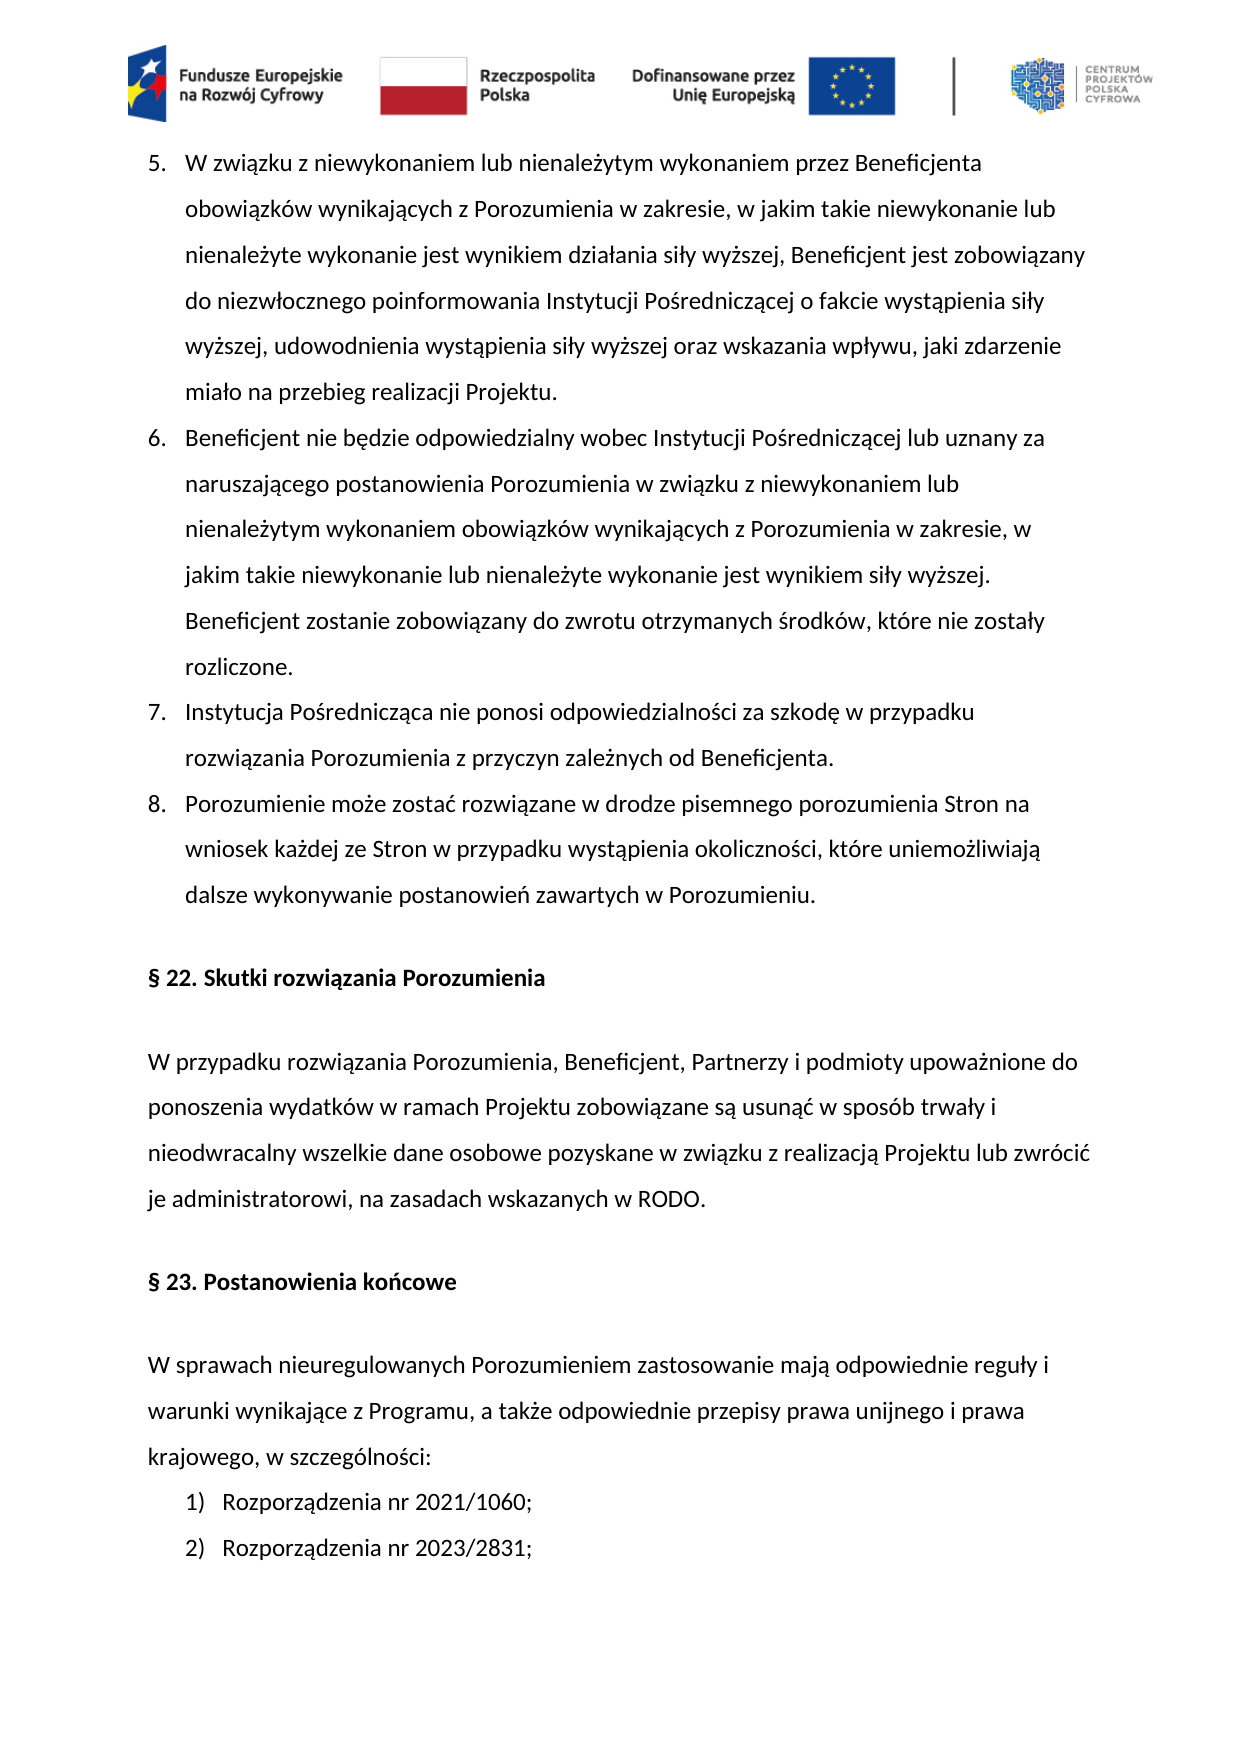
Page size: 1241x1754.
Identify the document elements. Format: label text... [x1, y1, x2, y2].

list W związku z niewykonaniem lub nienależytym wykonaniem przez Beneficjenta obowiązków wynikających z Porozumienia w zakresie, w jakim takie niewykonanie lub nienależyte wykonanie jest wynikiem działania siły wyższej, Beneficjent jest zobowiązany do niezwłocznego poinformowania Instytucji Pośredniczącej o fakcie wystąpienia siły wyższej, udowodnienia wystąpienia siły wyższej oraz wskazania wpływu, jaki zdarzenie miało na przebieg realizacji Projektu. [148, 148, 1093, 407]
subtitle § 23. Postanowienia końcowe [148, 1266, 1093, 1297]
text W przypadku rozwiązania Porozumienia, Beneficjent, Partnerzy i podmioty upoważnione do ponoszenia wydatków w ramach Projektu zobowiązane są usunąć w sposób trwały i nieodwracalny wszelkie dane osobowe pozyskane w związku z realizacją Projektu lub zwrócić je administratorowi, na zasadach wskazanych w RODO. [148, 1046, 1093, 1213]
text W sprawach nieuregulowanych Porozumieniem zastosowanie mają odpowiednie reguły i warunki wynikające z Programu, a także odpowiednie przepisy prawa unijnego i prawa krajowego, w szczególności: [148, 1349, 1093, 1471]
list Beneficjent nie będzie odpowiedzialny wobec Instytucji Pośredniczącej lub uznany za naruszającego postanowienia Porozumienia w związku z niewykonaniem lub nienależytym wykonaniem obowiązków wynikających z Porozumienia w zakresie, w jakim takie niewykonanie lub nienależyte wykonanie jest wynikiem siły wyższej. Beneficjent zostanie zobowiązany do zwrotu otrzymanych środków, które nie zostały rozliczone. [148, 422, 1093, 681]
subtitle § 22. Skutki rozwiązania Porozumienia [148, 962, 1093, 993]
list Rozporządzenia nr 2021/1060; [185, 1487, 1093, 1517]
list Rozporządzenia nr 2023/2831; [185, 1532, 1093, 1563]
picture [128, 45, 1153, 122]
list Porozumienie może zostać rozwiązane w drodze pisemnego porozumienia Stron na wniosek każdej ze Stron w przypadku wystąpienia okoliczności, które uniemożliwiają dalsze wykonywanie postanowień zawartych w Porozumieniu. [148, 788, 1093, 910]
list Instytucja Pośrednicząca nie ponosi odpowiedzialności za szkodę w przypadku rozwiązania Porozumienia z przyczyn zależnych od Beneficjenta. [148, 696, 1093, 773]
